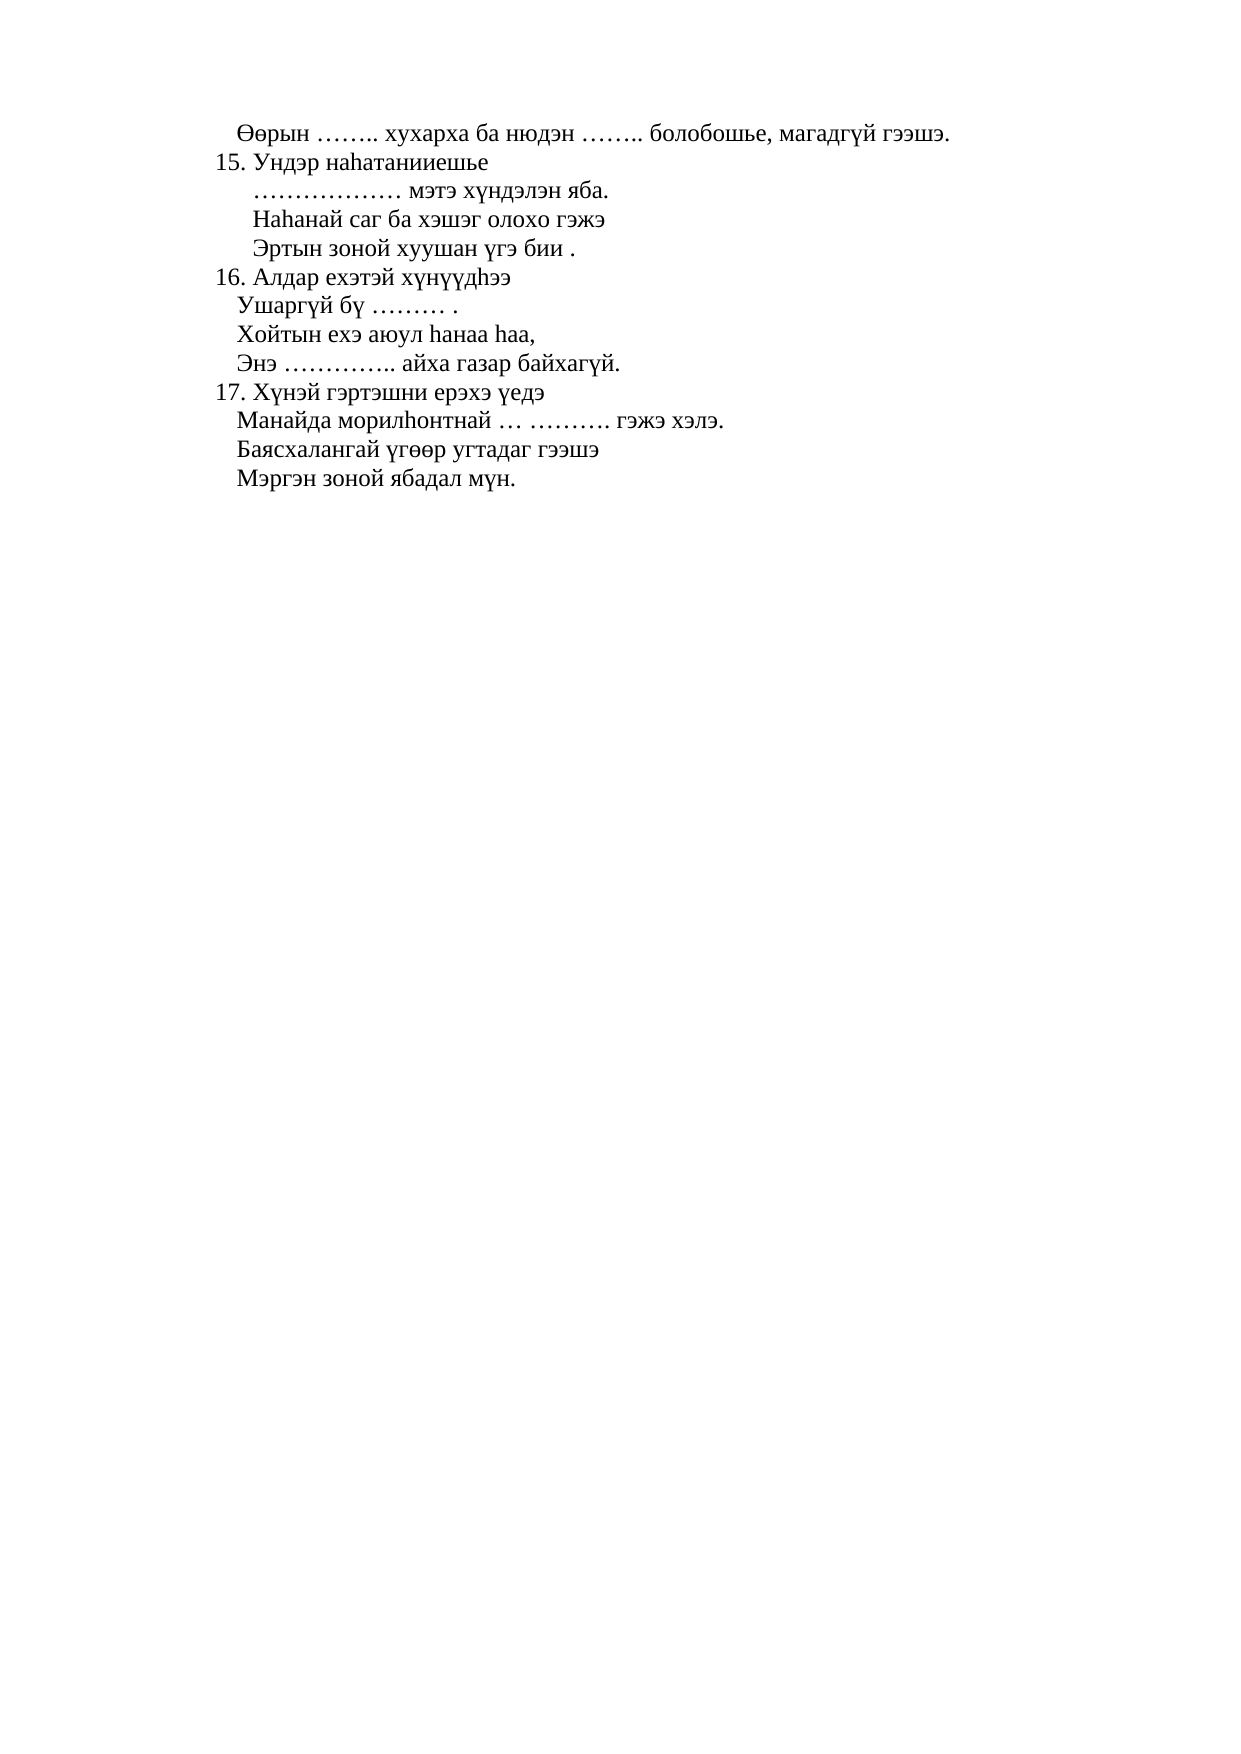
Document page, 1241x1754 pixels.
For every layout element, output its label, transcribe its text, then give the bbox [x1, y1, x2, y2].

list Хүнэй гэртэшни ерэхэ үедэ [215, 377, 1152, 406]
text Энэ ………….. айха газар байхагүй. [177, 348, 1152, 377]
text Өөрын …….. хухарха ба нюдэн …….. болобошье, магадгүй гээшэ. [177, 118, 1152, 147]
text Мэргэн зоной ябадал мүн. [177, 463, 1152, 492]
list Алдар ехэтэй хүнүүдһээ [215, 262, 1152, 291]
text Хойтын ехэ аюул һанаа һаа, [177, 319, 1152, 348]
text Ушаргүй бү ……… . [177, 291, 1152, 319]
list Ундэр наһатанииешье ……………… мэтэ хүндэлэн яба. Наһанай саг ба хэшэг олохо гэжэ Эртын зоной хуушан үгэ бии . [215, 147, 1152, 262]
text Баясхалангай үгөөр угтадаг гээшэ [177, 434, 1152, 463]
text Манайда морилһонтнай … ………. гэжэ хэлэ. [177, 406, 1152, 434]
